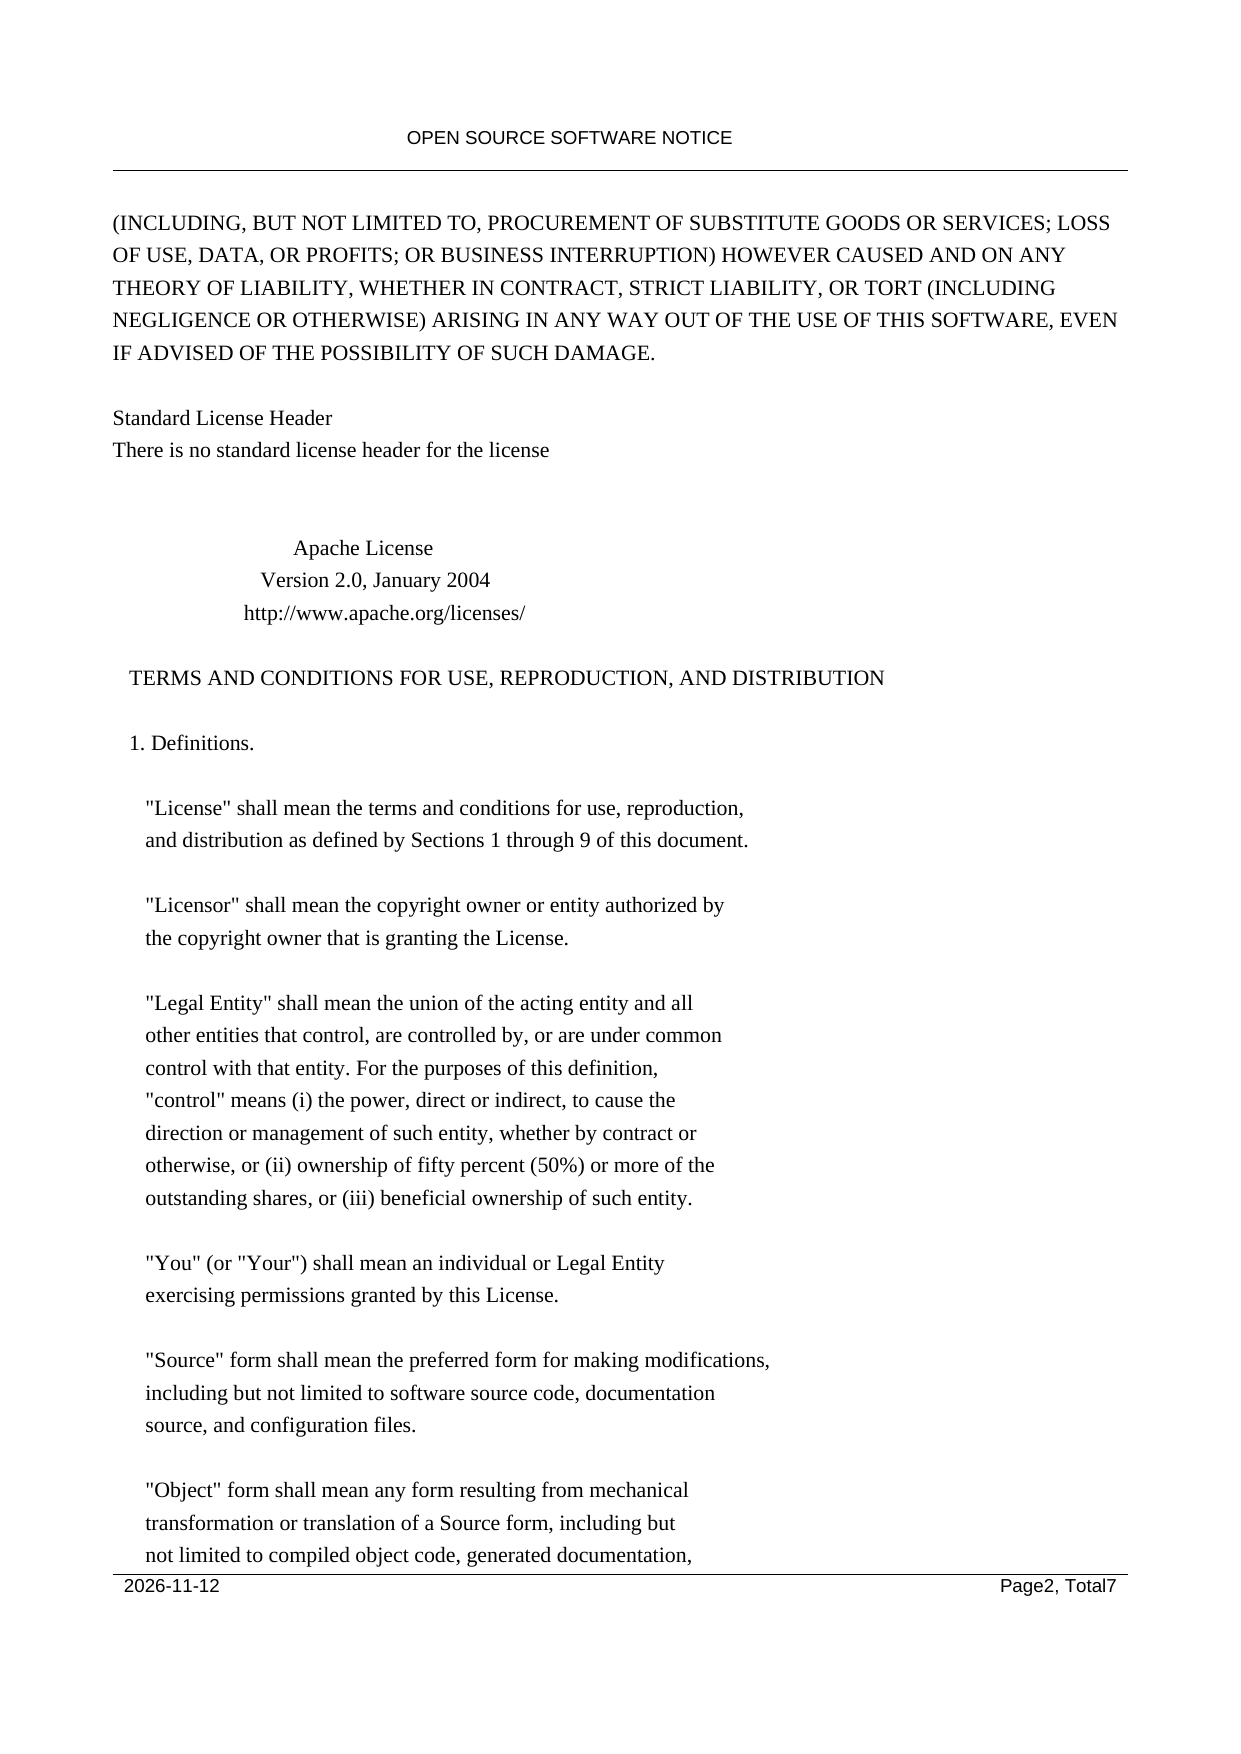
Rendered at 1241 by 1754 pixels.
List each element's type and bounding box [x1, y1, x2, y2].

text [112, 206, 1128, 1571]
